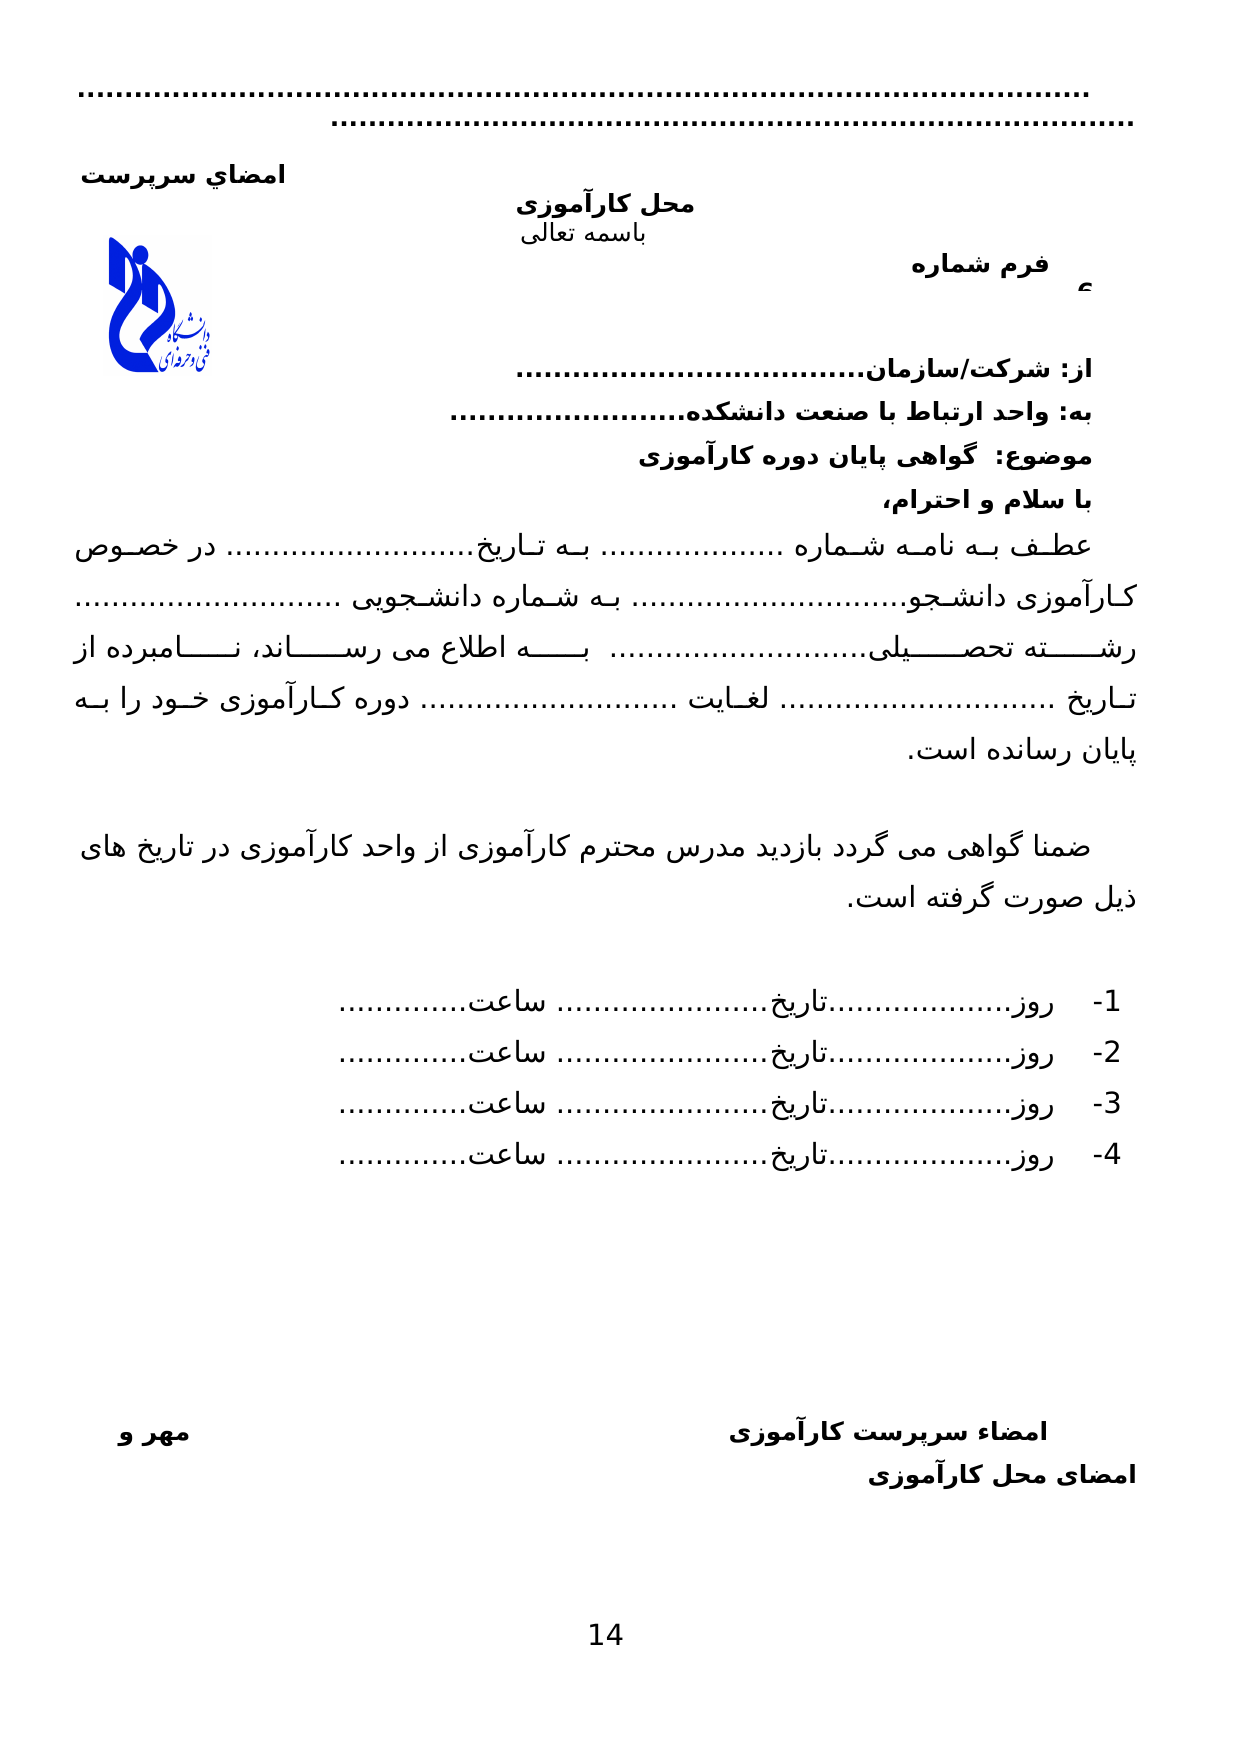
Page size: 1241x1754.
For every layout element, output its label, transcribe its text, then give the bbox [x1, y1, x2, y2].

list روز....................تاریخ....................... ساعت.............. [74, 1035, 1093, 1069]
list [74, 74, 1137, 132]
list به: واحد ارتباط با صنعت دانشکده......................... [74, 397, 1137, 427]
list روز....................تاریخ....................... ساعت.............. [74, 1137, 1093, 1171]
list موضوع: گواهی پایان دوره کارآموزی [74, 441, 1137, 470]
list با سلام و احترام، [74, 485, 1137, 514]
list عطف به نامه شماره .................... به تاریخ........................... در خصوص کارآموزی دانشجو.............................. به شماره دانشجویی ............................. رشته تحصیلی............................ به اطلاع می رساند، نامبرده از تاریخ .............................. لغایت ............................ دوره کارآموزی خود را به پایان رسانده است. [74, 529, 1137, 766]
list از: شرکت/سازمان..................................... [239, 354, 1137, 383]
list روز....................تاریخ....................... ساعت.............. [74, 984, 1093, 1018]
list باسمه تعالی [74, 218, 1137, 248]
list امضاء سرپرست کارآموزی مهر و امضای محل کارآموزی [74, 1417, 1137, 1490]
list ضمنا گواهی می گردد بازدید مدرس محترم کارآموزی از واحد کارآموزی در تاریخ های ذیل صورت گرفته است. [74, 829, 1137, 914]
list روز....................تاریخ....................... ساعت.............. [74, 1086, 1093, 1120]
list امضاي سرپرست محل كارآموزی [74, 160, 1137, 218]
